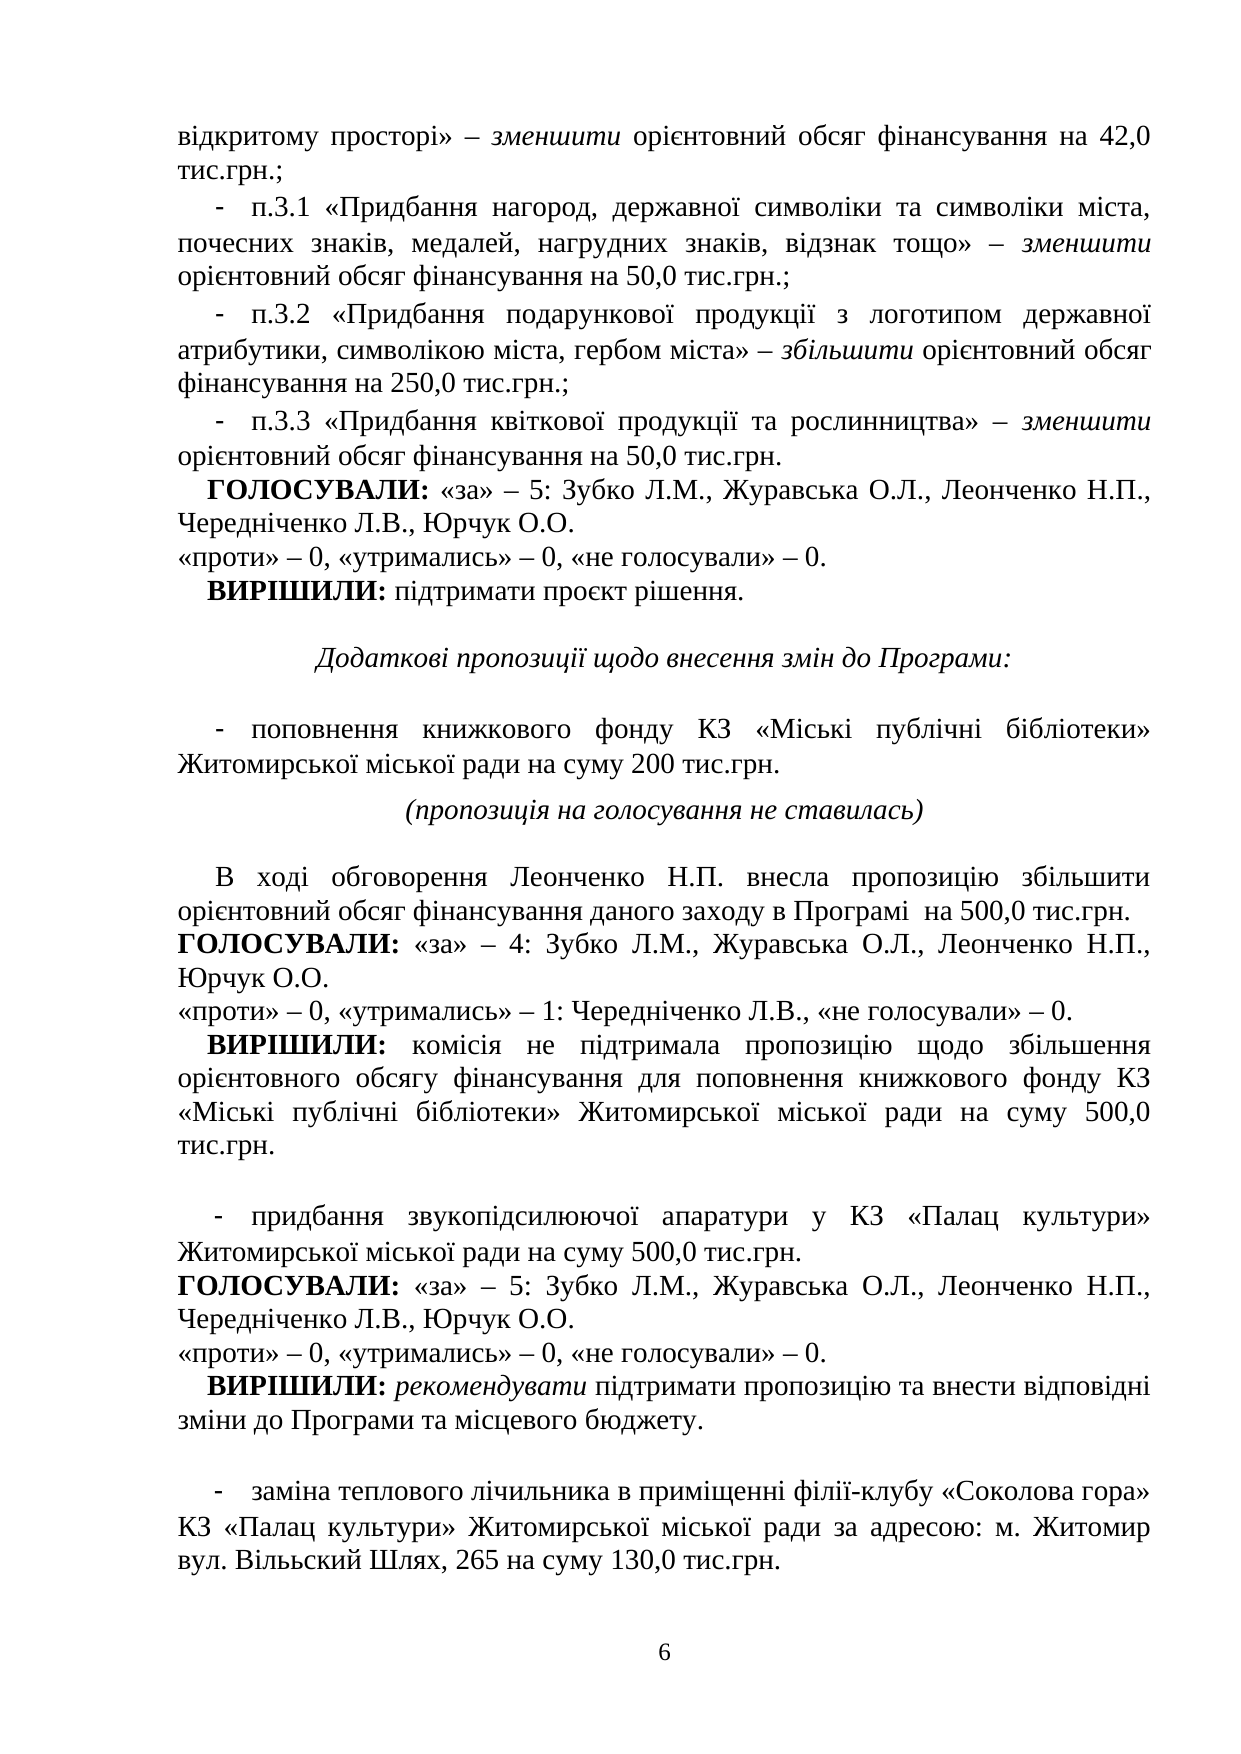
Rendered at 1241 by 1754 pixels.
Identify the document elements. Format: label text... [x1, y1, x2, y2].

list поповнення книжкового фонду КЗ «Міські публічні бібліотеки» Житомирської міської ради на суму 200 тис.грн. [177, 707, 1152, 780]
text «проти» – 0, «утримались» – 1: Чередніченко Л.В., «не голосували» – 0. [177, 993, 1152, 1027]
list п.3.3 «Придбання квіткової продукції та рослинництва» – зменшити орієнтовний обсяг фінансування на 50,0 тис.грн. [177, 399, 1152, 472]
text ВИРІШИЛИ: рекомендувати підтримати пропозицію та внести відповідні зміни до Програми та місцевого бюджету. [177, 1368, 1152, 1436]
list ГОЛОСУВАЛИ: «за» – 4: Зубко Л.М., Журавська О.Л., Леонченко Н.П., Юрчук О.О. [177, 926, 1152, 993]
list придбання звукопідсилюючої апаратури у КЗ «Палац культури» Житомирської міської ради на суму 500,0 тис.грн. [177, 1194, 1152, 1268]
list ГОЛОСУВАЛИ: «за» – 5: Зубко Л.М., Журавська О.Л., Леонченко Н.П., Чередніченко Л.В., Юрчук О.О. [177, 1268, 1152, 1335]
list п.3.2 «Придбання подарункової продукції з логотипом державної атрибутики, символікою міста, гербом міста» – збільшити орієнтовний обсяг фінансування на 250,0 тис.грн.; [177, 292, 1152, 399]
list ГОЛОСУВАЛИ: «за» – 5: Зубко Л.М., Журавська О.Л., Леонченко Н.П., Чередніченко Л.В., Юрчук О.О. [177, 472, 1152, 539]
list заміна теплового лічильника в приміщенні філії-клубу «Соколова гора» КЗ «Палац культури» Житомирської міської ради за адресою: м. Житомир вул. Вілььский Шлях, 265 на суму 130,0 тис.грн. [177, 1469, 1152, 1576]
list (пропозиція на голосування не ставилась) [177, 792, 1152, 826]
list п.3.1 «Придбання нагород, державної символіки та символіки міста, почесних знаків, медалей, нагрудних знаків, відзнак тощо» – зменшити орієнтовний обсяг фінансування на 50,0 тис.грн.; [177, 185, 1152, 292]
text Додаткові пропозиції щодо внесення змін до Програми: [177, 640, 1152, 673]
list В ході обговорення Леонченко Н.П. внесла пропозицію збільшити орієнтовний обсяг фінансування даного заходу в Програмі на 500,0 тис.грн. [177, 859, 1152, 926]
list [177, 118, 1152, 185]
text ВИРІШИЛИ: підтримати проєкт рішення. [177, 573, 1152, 606]
text «проти» – 0, «утримались» – 0, «не голосували» – 0. [177, 1335, 1152, 1368]
text «проти» – 0, «утримались» – 0, «не голосували» – 0. [177, 539, 1152, 573]
text ВИРІШИЛИ: комісія не підтримала пропозицію щодо збільшення орієнтовного обсягу фінансування для поповнення книжкового фонду КЗ «Міські публічні бібліотеки» Житомирської міської ради на суму 500,0 тис.грн. [177, 1027, 1152, 1161]
